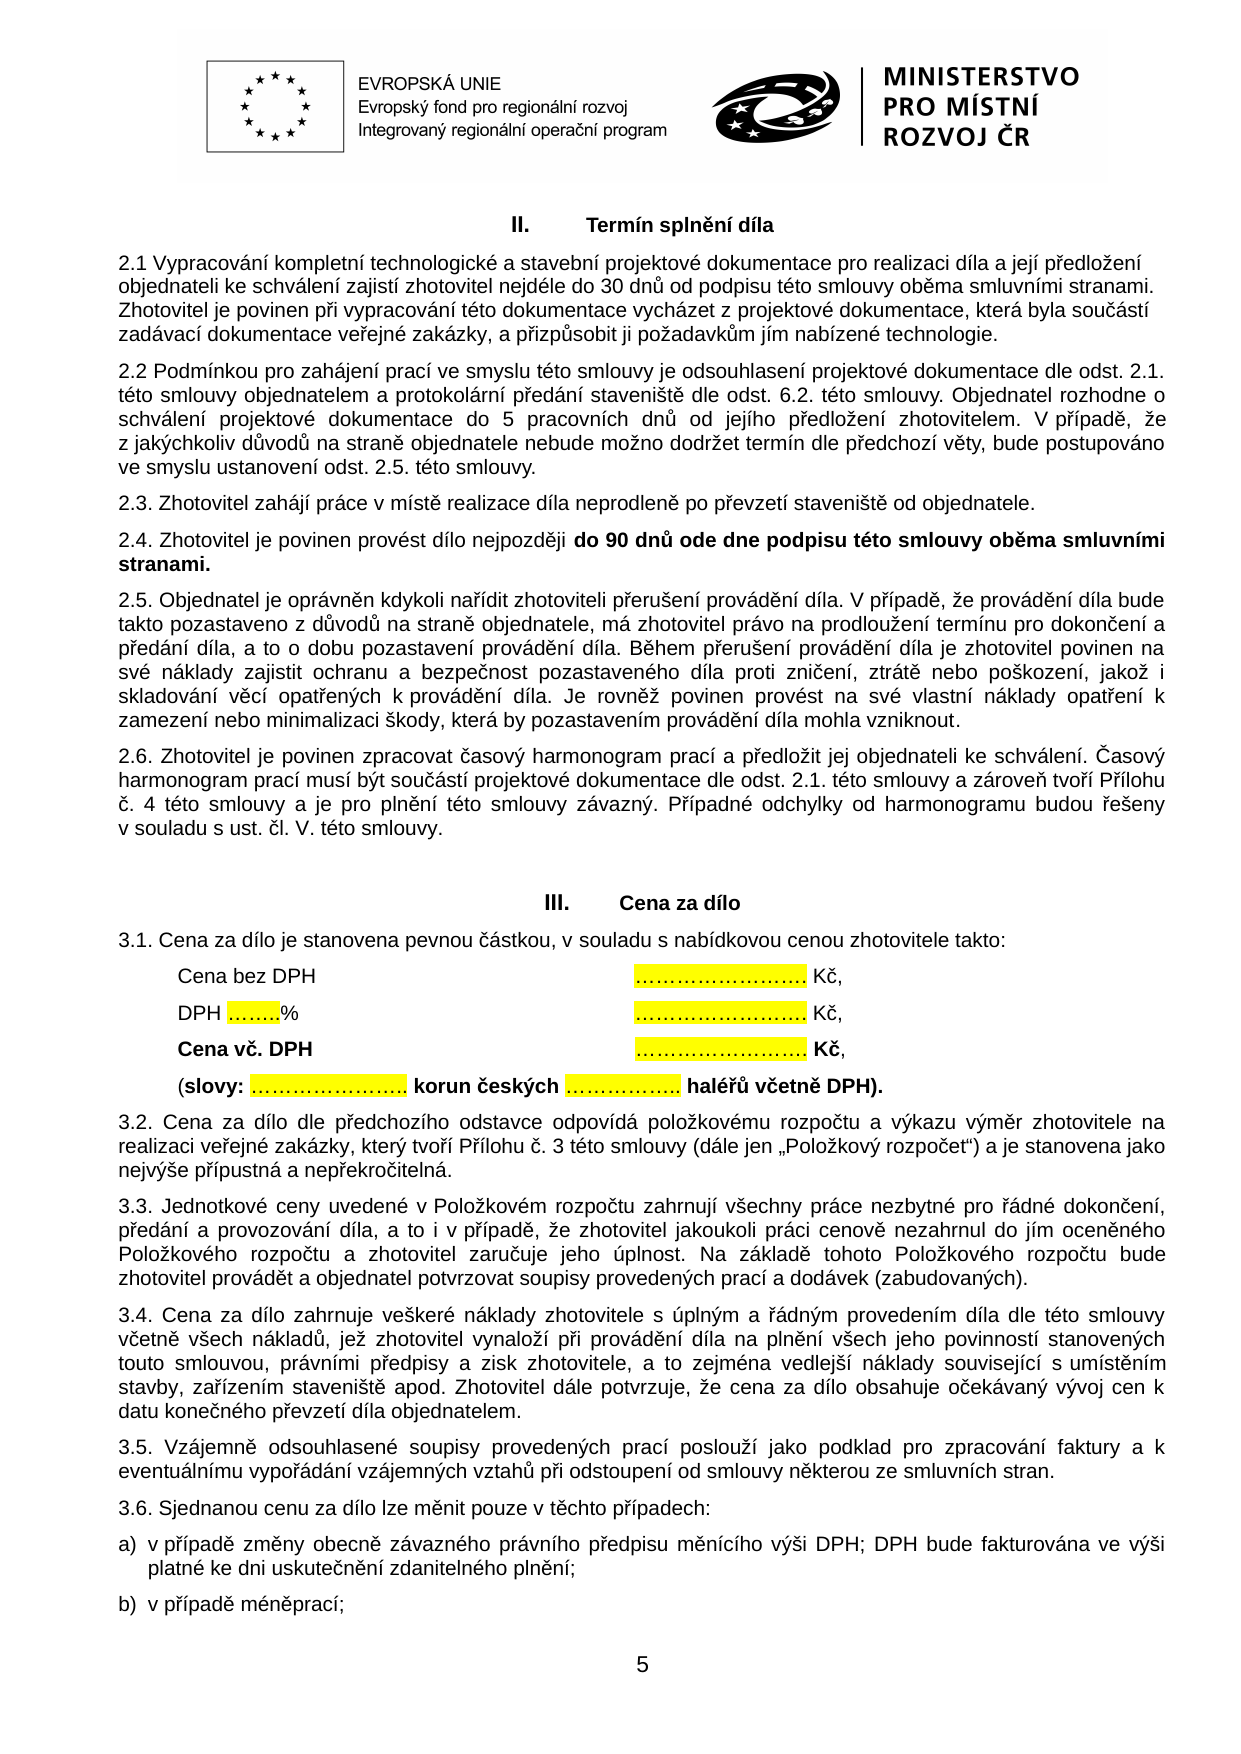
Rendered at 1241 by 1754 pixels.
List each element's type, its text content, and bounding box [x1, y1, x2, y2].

text DPH ……..% ……………………. Kč, [807, 1001, 1167, 1024]
subtitle Termín splnění díla [118, 211, 1167, 238]
text (slovy: ………………….. korun českých …………….. haléřů včetně DPH). [177, 1073, 1167, 1097]
text 2.4. Zhotovitel je povinen provést dílo nejpozději do 90 dnů ode dne podpisu této smlouvy oběma smluvními stranami. [118, 527, 1167, 575]
text Cena bez DPH ……………………. Kč, [807, 964, 1167, 988]
text Cena vč. DPH ……………………. Kč, [177, 1037, 635, 1061]
text 2.6. Zhotovitel je povinen zpracovat časový harmonogram prací a předložit jej objednateli ke schválení. Časový harmonogram prací musí být součástí projektové dokumentace dle odst. 2.1. této smlouvy a zároveň tvoří Přílohu č. 4 této smlouvy a je pro plnění této smlouvy závazný. Případné odchylky od harmonogramu budou řešeny v souladu s ust. čl. V. této smlouvy. [118, 744, 1167, 840]
text 2.3. Zhotovitel zahájí práce v místě realizace díla neprodleně po převzetí staveniště od objednatele. [118, 491, 1167, 515]
text DPH ……..% ……………………. Kč, [103, 1001, 227, 1024]
text Cena vč. DPH ……………………. Kč, [807, 1037, 1167, 1061]
text a) v případě změny obecně závazného právního předpisu měnícího výši DPH; DPH bude fakturována ve výši platné ke dni uskutečnění zdanitelného plnění; [118, 1532, 1167, 1580]
text 3.6. Sjednanou cenu za dílo lze měnit pouze v těchto případech: [118, 1495, 1167, 1519]
text 3.5. Vzájemně odsouhlasené soupisy provedených prací poslouží jako podklad pro zpracování faktury a k eventuálnímu vypořádání vzájemných vztahů při odstoupení od smlouvy některou ze smluvních stran. [118, 1435, 1167, 1483]
text 3.4. Cena za dílo zahrnuje veškeré náklady zhotovitele s úplným a řádným provedením díla dle této smlouvy včetně všech nákladů, jež zhotovitel vynaloží při provádění díla na plnění všech jeho povinností stanovených touto smlouvou, právními předpisy a zisk zhotovitele, a to zejména vedlejší náklady související s umístěním stavby, zařízením staveniště apod. Zhotovitel dále potvrzuje, že cena za dílo obsahuje očekávaný vývoj cen k datu konečného převzetí díla objednatelem. [118, 1303, 1167, 1422]
text 2.5. Objednatel je oprávněn kdykoli nařídit zhotoviteli přerušení provádění díla. V případě, že provádění díla bude takto pozastaveno z důvodů na straně objednatele, má zhotovitel právo na prodloužení termínu pro dokončení a předání díla, a to o dobu pozastavení provádění díla. Během přerušení provádění díla je zhotovitel povinen na své náklady zajistit ochranu a bezpečnost pozastaveného díla proti zničení, ztrátě nebo poškození, jakož i skladování věcí opatřených k provádění díla. Je rovněž povinen provést na své vlastní náklady opatření k zamezení nebo minimalizaci škody, která by pozastavením provádění díla mohla vzniknout. [118, 588, 1167, 732]
picture [176, 29, 1108, 183]
text Cena bez DPH ……………………. Kč, [118, 964, 634, 988]
text 3.2. Cena za dílo dle předchozího odstavce odpovídá položkovému rozpočtu a výkazu výměr zhotovitele na realizaci veřejné zakázky, který tvoří Přílohu č. 3 této smlouvy (dále jen „Položkový rozpočet“) a je stanovena jako nejvýše přípustná a nepřekročitelná. [118, 1110, 1167, 1182]
text 2.1 Vypracování kompletní technologické a stavební projektové dokumentace pro realizaci díla a její předložení objednateli ke schválení zajistí zhotovitel nejdéle do 30 dnů od podpisu této smlouvy oběma smluvními stranami. Zhotovitel je povinen při vypracování této dokumentace vycházet z projektové dokumentace, která byla součástí zadávací dokumentace veřejné zakázky, a přizpůsobit ji požadavkům jím nabízené technologie. [118, 250, 1167, 346]
subtitle 2.2 Podmínkou pro zahájení prací ve smyslu této smlouvy je odsouhlasení projektové dokumentace dle odst. 2.1. této smlouvy objednatelem a protokolární předání staveniště dle odst. 6.2. této smlouvy. Objednatel rozhodne o schválení projektové dokumentace do 5 pracovních dnů od jejího předložení zhotovitelem. V případě, že z jakýchkoliv důvodů na straně objednatele nebude možno dodržet termín dle předchozí věty, bude postupováno ve smyslu ustanovení odst. 2.5. této smlouvy. [118, 359, 1167, 478]
subtitle Cena za dílo [118, 889, 1167, 915]
text b) v případě méněprací; [118, 1592, 1167, 1616]
text 3.3. Jednotkové ceny uvedené v Položkovém rozpočtu zahrnují všechny práce nezbytné pro řádné dokončení, předání a provozování díla, a to i v případě, že zhotovitel jakoukoli práci cenově nezahrnul do jím oceněného Položkového rozpočtu a zhotovitel zaručuje jeho úplnost. Na základě tohoto Položkového rozpočtu bude zhotovitel provádět a objednatel potvrzovat soupisy provedených prací a dodávek (zabudovaných). [118, 1194, 1167, 1290]
text 3.1. Cena za dílo je stanovena pevnou částkou, v souladu s nabídkovou cenou zhotovitele takto: [118, 928, 1167, 952]
text DPH ……..% ……………………. Kč, [280, 1001, 634, 1024]
